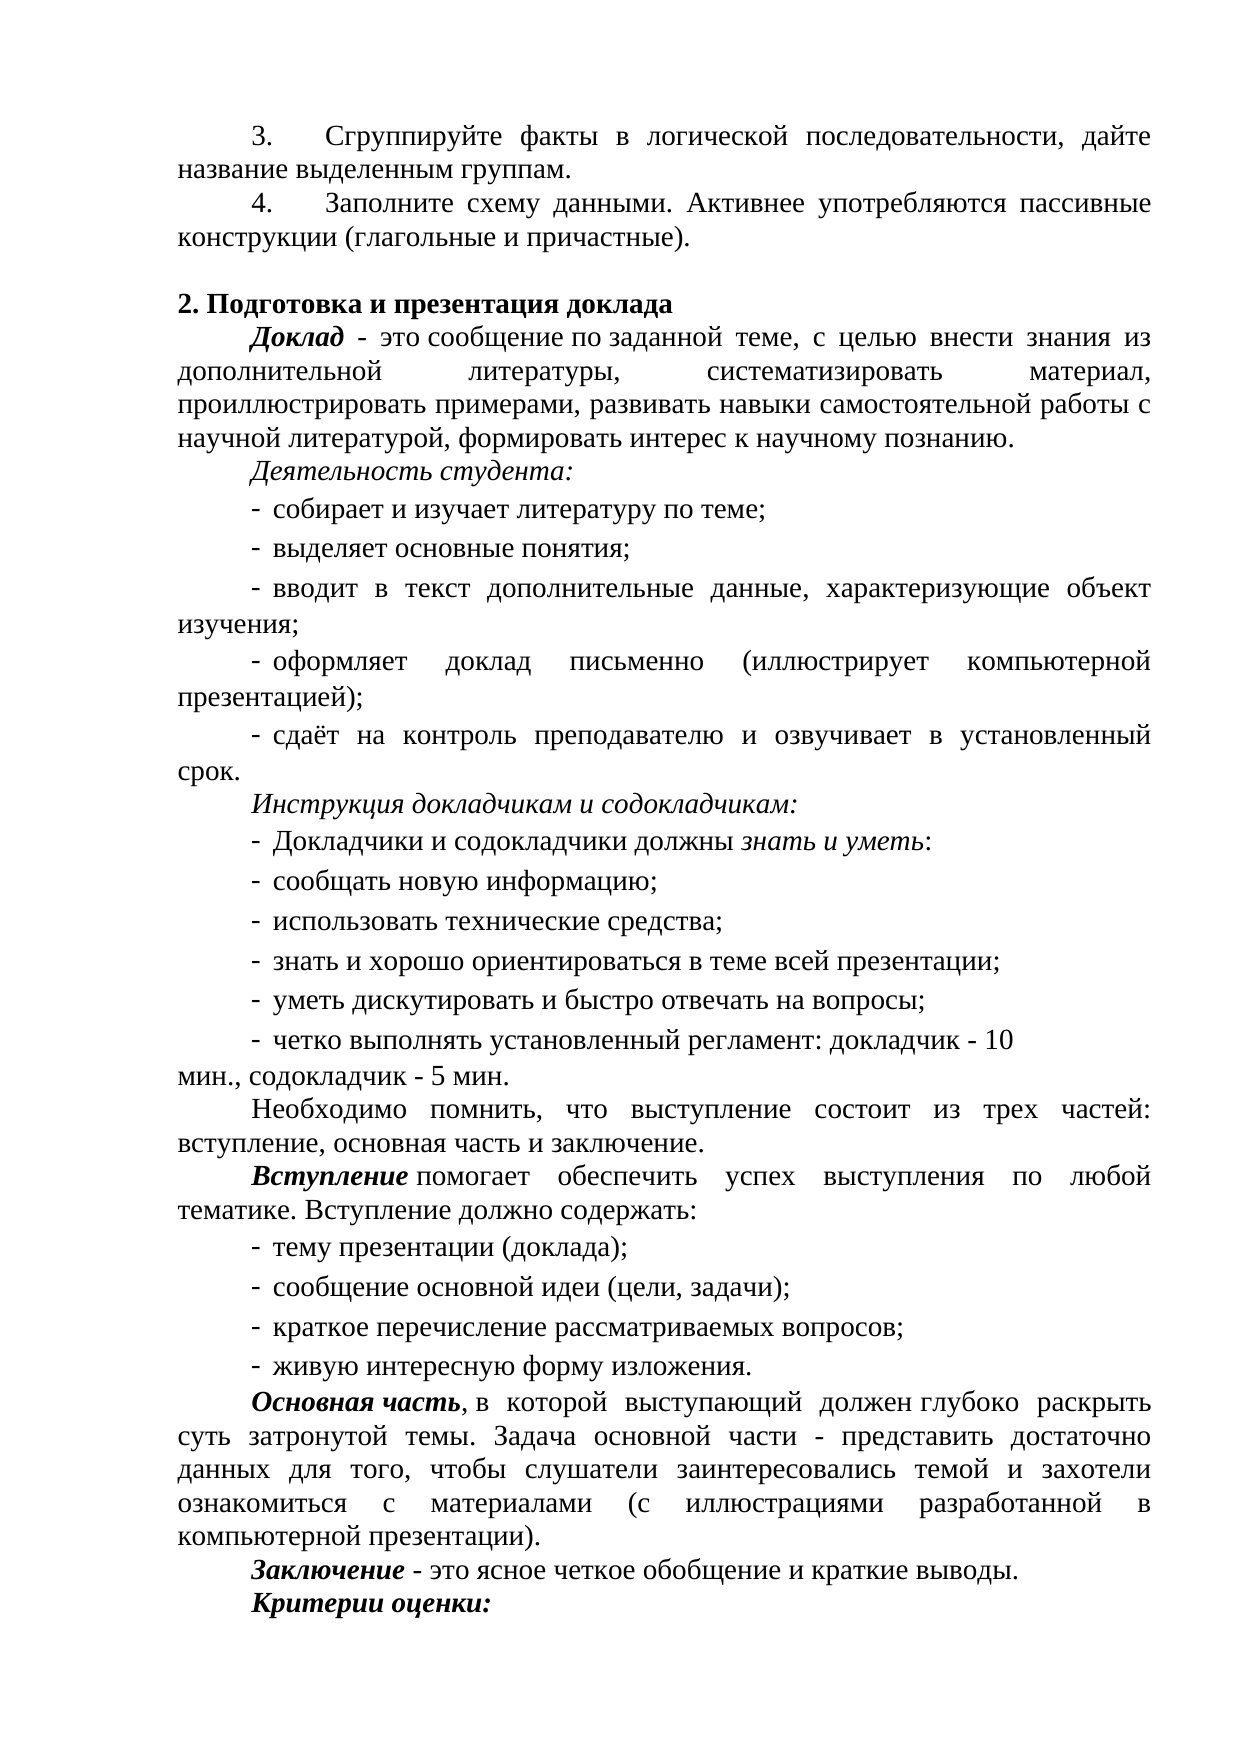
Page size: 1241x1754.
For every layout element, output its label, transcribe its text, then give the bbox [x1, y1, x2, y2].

list тему презентации (доклада); [177, 1226, 1152, 1265]
text Основная часть, в которой выступающий должен глубоко раскрыть суть затронутой темы. Задача основной части - представить достаточно данных для того, чтобы слушатели заинтересовались темой и захотели ознакомиться с материалами (с иллюстрациями разработанной в компьютерной презентации). [177, 1384, 1152, 1552]
text 2. Подготовка и презентация доклада [177, 286, 1152, 319]
text Заключение - это ясное четкое обобщение и краткие выводы. [177, 1552, 1152, 1586]
list краткое перечисление рассматриваемых вопросов; [177, 1305, 1152, 1344]
list сдаёт на контроль преподавателю и озвучивает в установленный срок. [177, 713, 1152, 786]
list знать и хорошо ориентироваться в теме всей презентации; [177, 939, 1152, 978]
text Доклад - это сообщение по заданной теме, с целью внести знания из дополнительной литературы, систематизировать материал, проиллюстрировать примерами, развивать навыки самостоятельной работы с научной литературой, формировать интерес к научному познанию. [177, 319, 1152, 453]
text Инструкция докладчикам и содокладчикам: [177, 786, 1152, 820]
list оформляет доклад письменно (иллюстрирует компьютерной презентацией); [177, 640, 1152, 713]
list живую интересную форму изложения. [177, 1344, 1152, 1384]
list четко выполнять установленный регламент: докладчик - 10 мин., содокладчик - 5 мин. [177, 1018, 1152, 1091]
text Необходимо помнить, что выступление состоит из трех частей: вступление, основная часть и заключение. [177, 1091, 1152, 1158]
list собирает и изучает литературу по теме; [177, 487, 1152, 527]
list вводит в текст дополнительные данные, характеризующие объект изучения; [177, 566, 1152, 640]
list Докладчики и содокладчики должны знать и уметь: [177, 820, 1152, 859]
list уметь дискутировать и быстро отвечать на вопросы; [177, 978, 1152, 1018]
text Критерии оценки: [177, 1586, 1152, 1619]
list выделяет основные понятия; [177, 527, 1152, 566]
list сообщать новую информацию; [177, 859, 1152, 899]
list использовать технические средства; [177, 899, 1152, 939]
list сообщение основной идеи (цели, задачи); [177, 1265, 1152, 1305]
text Вступление помогает обеспечить успех выступления по любой тематике. Вступление должно содержать: [177, 1158, 1152, 1226]
text Деятельность студента: [177, 453, 1152, 487]
list Сгруппируйте факты в логической последовательности, дайте название выделенным группам. [177, 118, 1152, 185]
list Заполните схему данными. Активнее употребляются пассивные конструкции (глагольные и причастные). [177, 185, 1152, 252]
